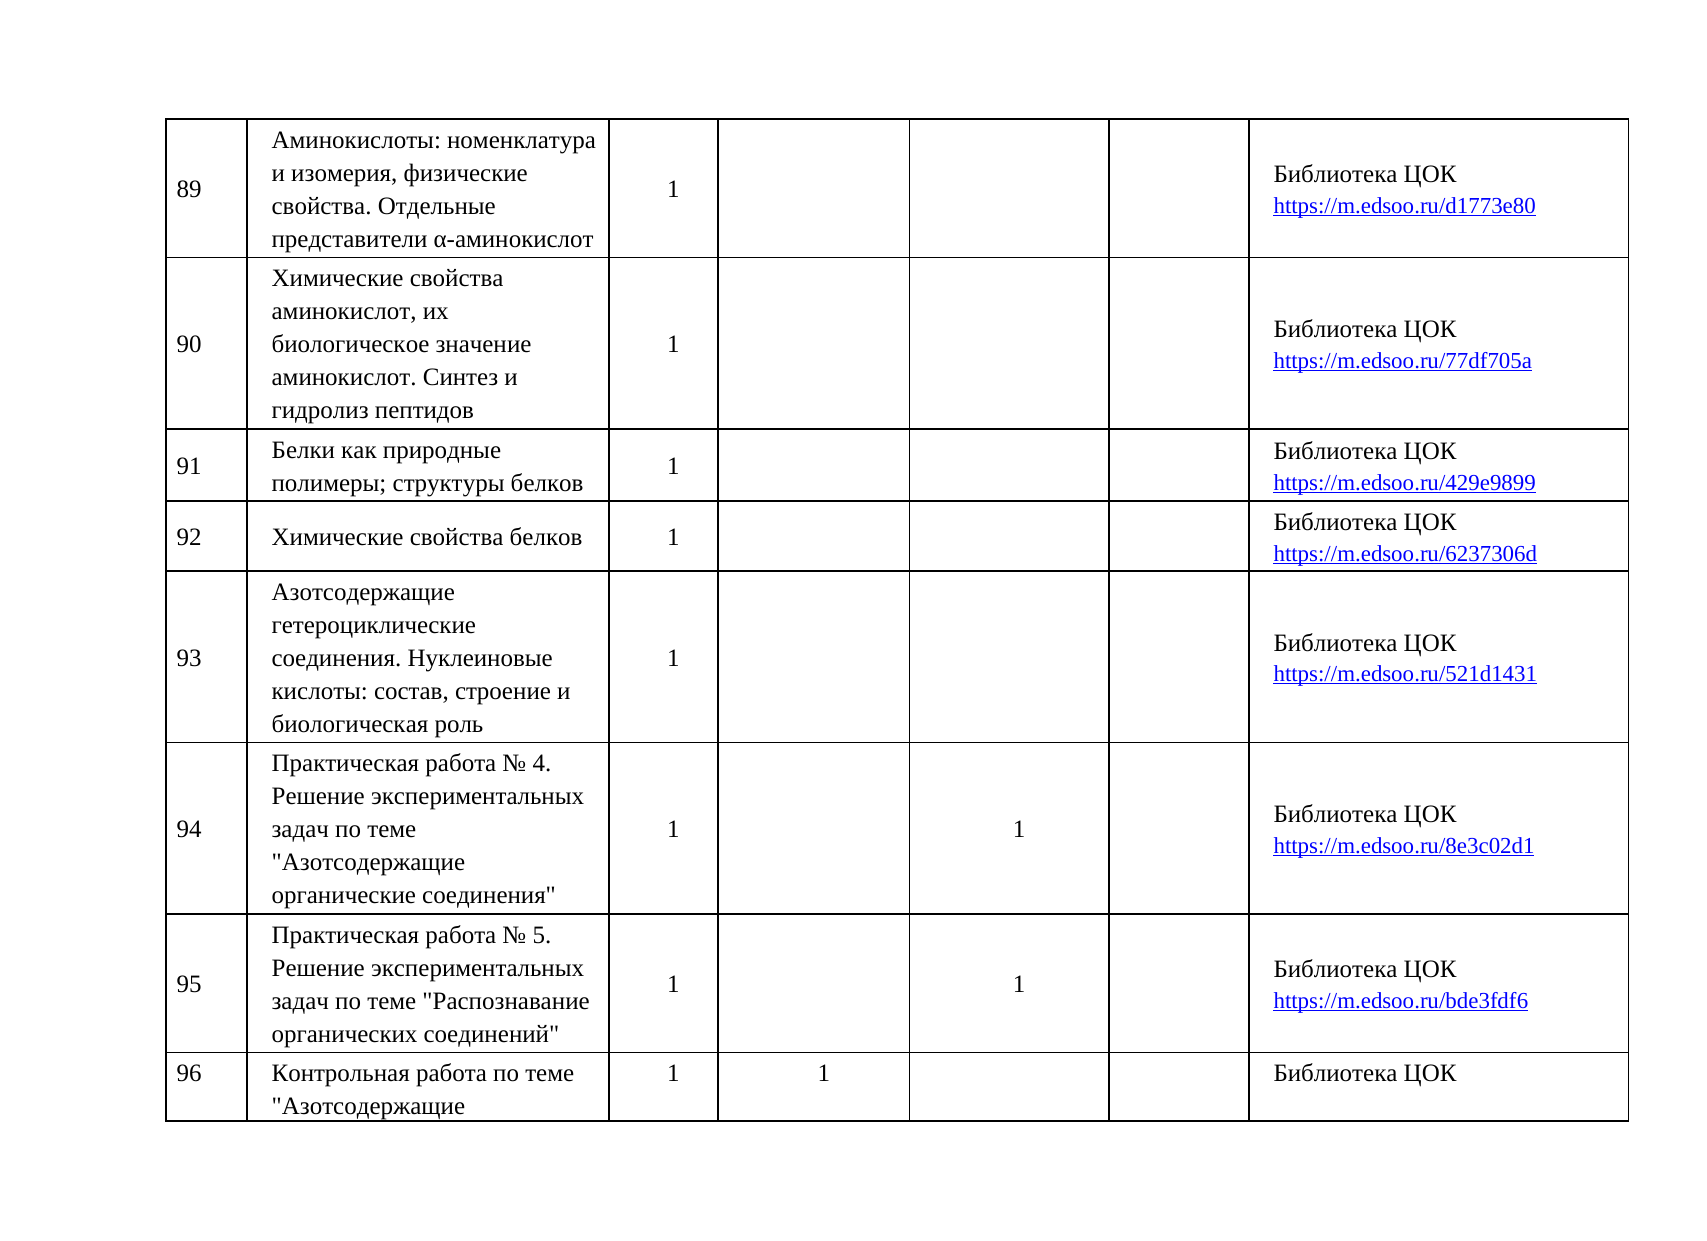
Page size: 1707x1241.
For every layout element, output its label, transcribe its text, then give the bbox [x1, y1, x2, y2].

table_cell 89 [167, 120, 246, 257]
table_cell Библиотека ЦОК https://m.edsoo.ru/77df705a [1250, 258, 1628, 428]
table_cell [719, 743, 909, 913]
table_cell [910, 120, 1108, 257]
table_cell 1 [719, 1053, 909, 1120]
table_cell 1 [610, 572, 717, 741]
table_cell Библиотека ЦОК https://m.edsoo.ru/429e9899 [1250, 430, 1628, 500]
table_cell 1 [610, 120, 717, 257]
table_cell [1110, 915, 1248, 1051]
table_cell [1110, 258, 1248, 428]
table_cell [910, 258, 1108, 428]
table_cell [910, 572, 1108, 741]
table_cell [1250, 1053, 1628, 1120]
table_cell [719, 502, 909, 570]
table_cell 1 [610, 743, 717, 913]
table_cell Практическая работа № 5. Решение экспериментальных задач по теме "Распознавание органических соединений" [248, 915, 608, 1051]
table_cell 90 [167, 258, 246, 428]
table_cell 1 [910, 915, 1108, 1051]
table_cell Библиотека ЦОК https://m.edsoo.ru/d1773e80 [1250, 120, 1628, 257]
table_cell Практическая работа № 4. Решение экспериментальных задач по теме "Азотсодержащие органические соединения" [248, 743, 608, 913]
table_cell 96 [167, 1053, 246, 1120]
table_cell [1110, 572, 1248, 741]
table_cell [248, 1053, 608, 1120]
table_cell 1 [610, 430, 717, 500]
table_cell Библиотека ЦОК https://m.edsoo.ru/8e3c02d1 [1250, 743, 1628, 913]
table_cell Аминокислоты: номенклатура и изомерия, физические свойства. Отдельные представители α-аминокислот [248, 120, 608, 257]
table_cell [1110, 120, 1248, 257]
table_cell Химические свойства белков [248, 502, 608, 570]
table_cell 1 [610, 1053, 717, 1120]
table_cell Библиотека ЦОК https://m.edsoo.ru/bde3fdf6 [1250, 915, 1628, 1051]
table_cell Азотсодержащие гетероциклические соединения. Нуклеиновые кислоты: состав, строение и биологическая роль [248, 572, 608, 741]
table_cell Библиотека ЦОК https://m.edsoo.ru/521d1431 [1250, 572, 1628, 741]
table_cell [1110, 430, 1248, 500]
table_cell Химические свойства аминокислот, их биологическое значение аминокислот. Синтез и гидролиз пептидов [248, 258, 608, 428]
table_cell 1 [610, 502, 717, 570]
table_cell Библиотека ЦОК https://m.edsoo.ru/6237306d [1250, 502, 1628, 570]
table_cell Белки как природные полимеры; структуры белков [248, 430, 608, 500]
table_cell [719, 572, 909, 741]
table_cell [719, 120, 909, 257]
table_cell 1 [610, 258, 717, 428]
table_cell 1 [610, 915, 717, 1051]
table_cell [910, 1053, 1108, 1120]
table_cell 95 [167, 915, 246, 1051]
table_cell 92 [167, 502, 246, 570]
table_cell 93 [167, 572, 246, 741]
table_cell 94 [167, 743, 246, 913]
table_cell [1110, 743, 1248, 913]
table_cell [1110, 502, 1248, 570]
table_cell [1110, 1053, 1248, 1120]
table_cell [910, 502, 1108, 570]
table_cell [910, 430, 1108, 500]
table_cell 1 [910, 743, 1108, 913]
table_cell [719, 430, 909, 500]
table_cell [719, 915, 909, 1051]
table_cell [719, 258, 909, 428]
table_cell 91 [167, 430, 246, 500]
